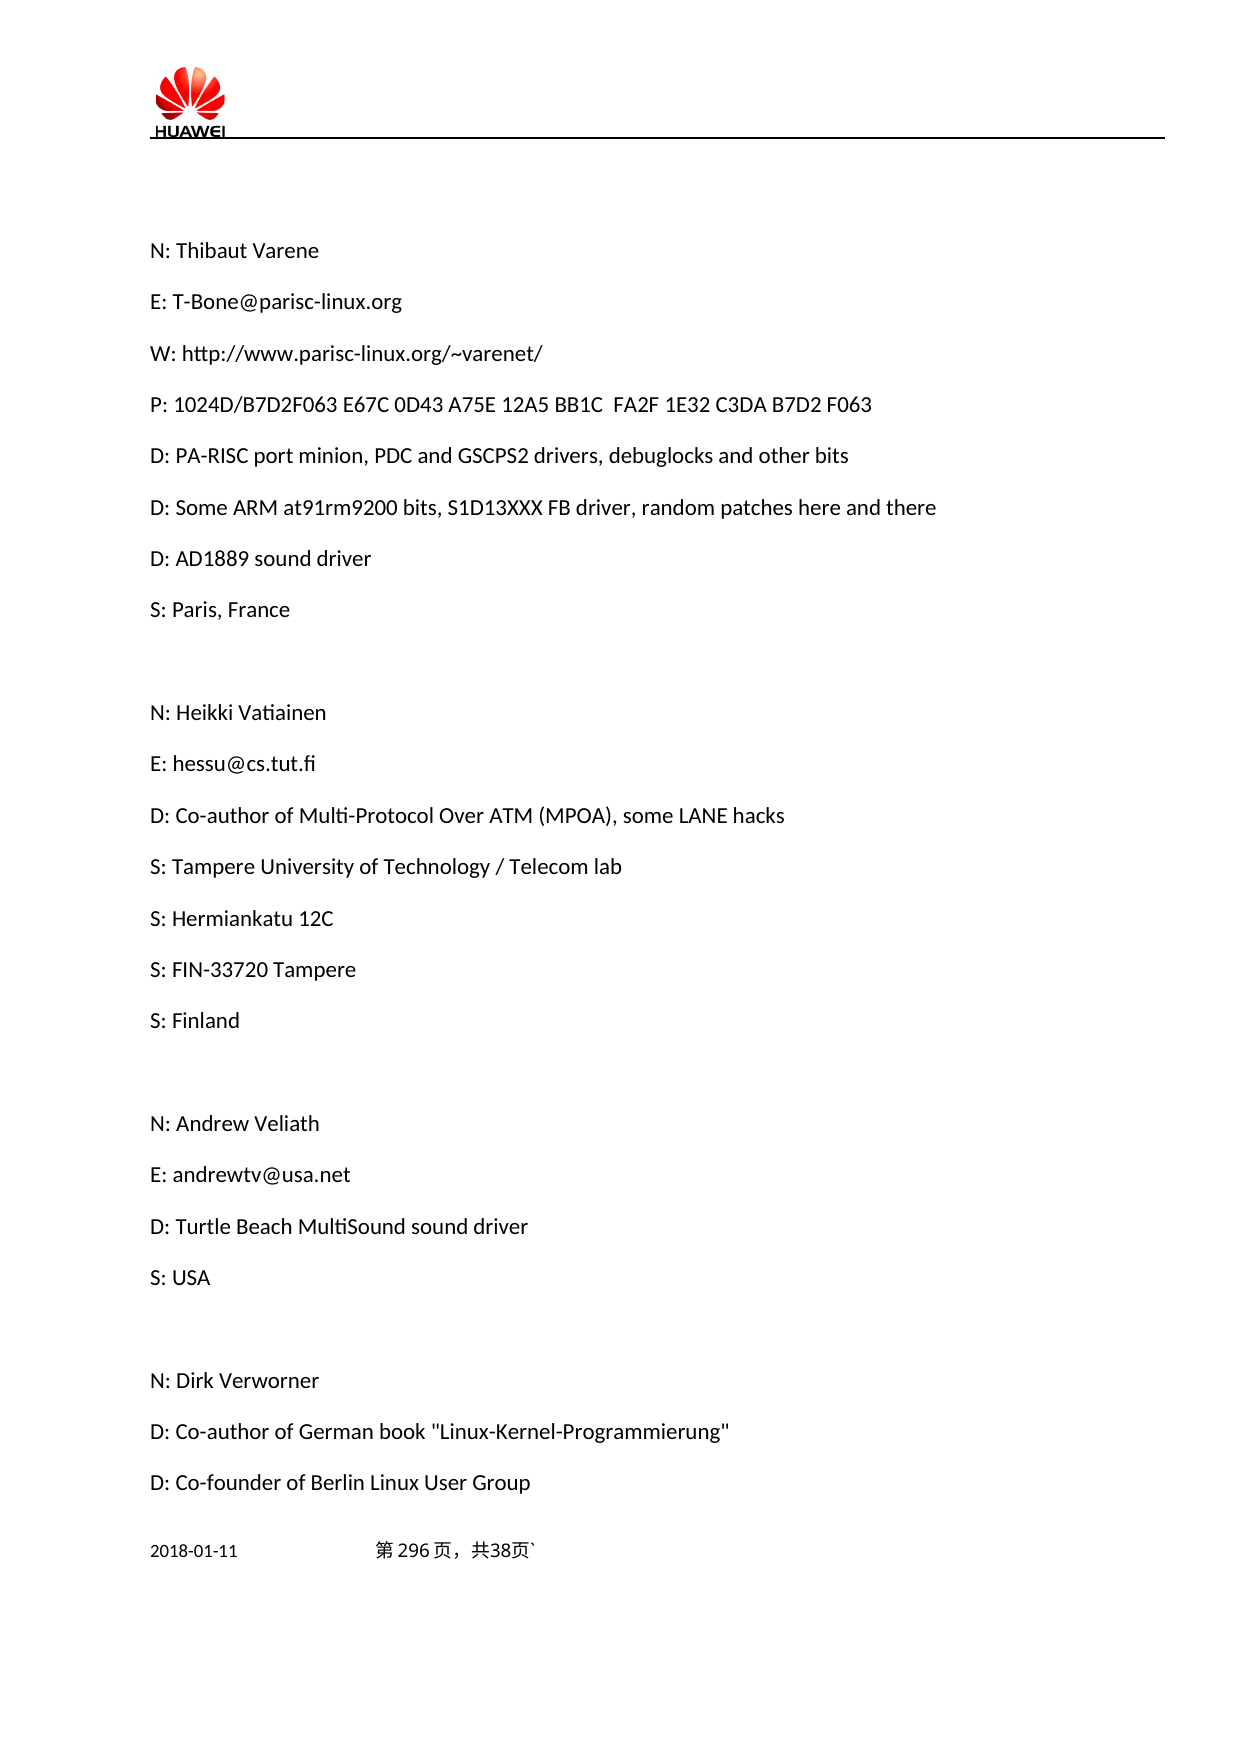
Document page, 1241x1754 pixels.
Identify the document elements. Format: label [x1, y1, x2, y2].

picture [156, 67, 225, 137]
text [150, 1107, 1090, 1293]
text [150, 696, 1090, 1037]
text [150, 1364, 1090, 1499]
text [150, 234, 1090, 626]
